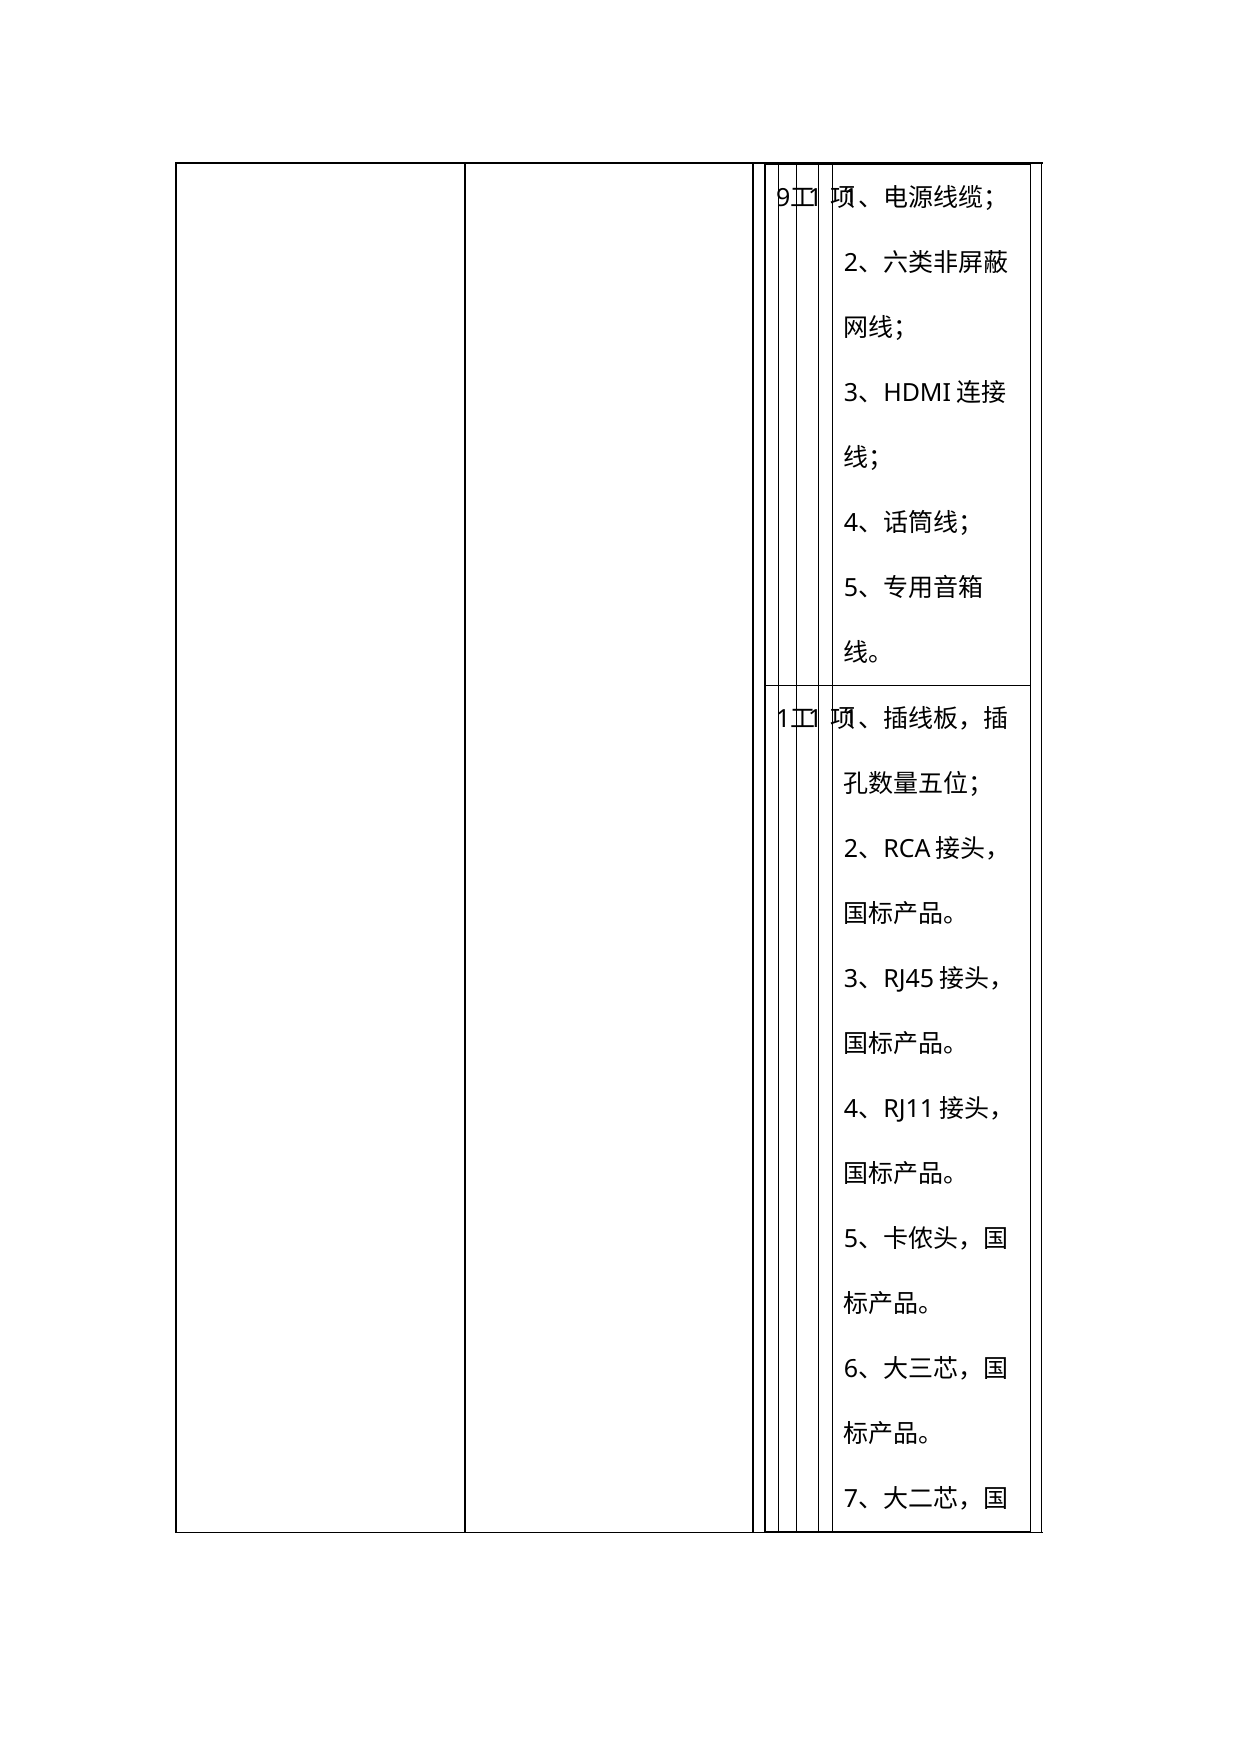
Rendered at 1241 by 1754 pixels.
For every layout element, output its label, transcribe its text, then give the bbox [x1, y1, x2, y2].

table_cell [177, 164, 464, 1532]
table_cell 装修部分 [779, 686, 796, 1531]
table_cell 装修部分 [819, 686, 832, 1531]
table_cell 装修部分 [833, 165, 1030, 685]
table_cell 装修部分 [797, 165, 818, 685]
table_cell 装修部分 [797, 686, 818, 1531]
table_cell 1 [466, 164, 752, 1532]
table_cell 装修部分 [833, 686, 1030, 1531]
table_cell 装修部分 [819, 165, 832, 685]
table_cell 装修部分 [779, 165, 796, 685]
